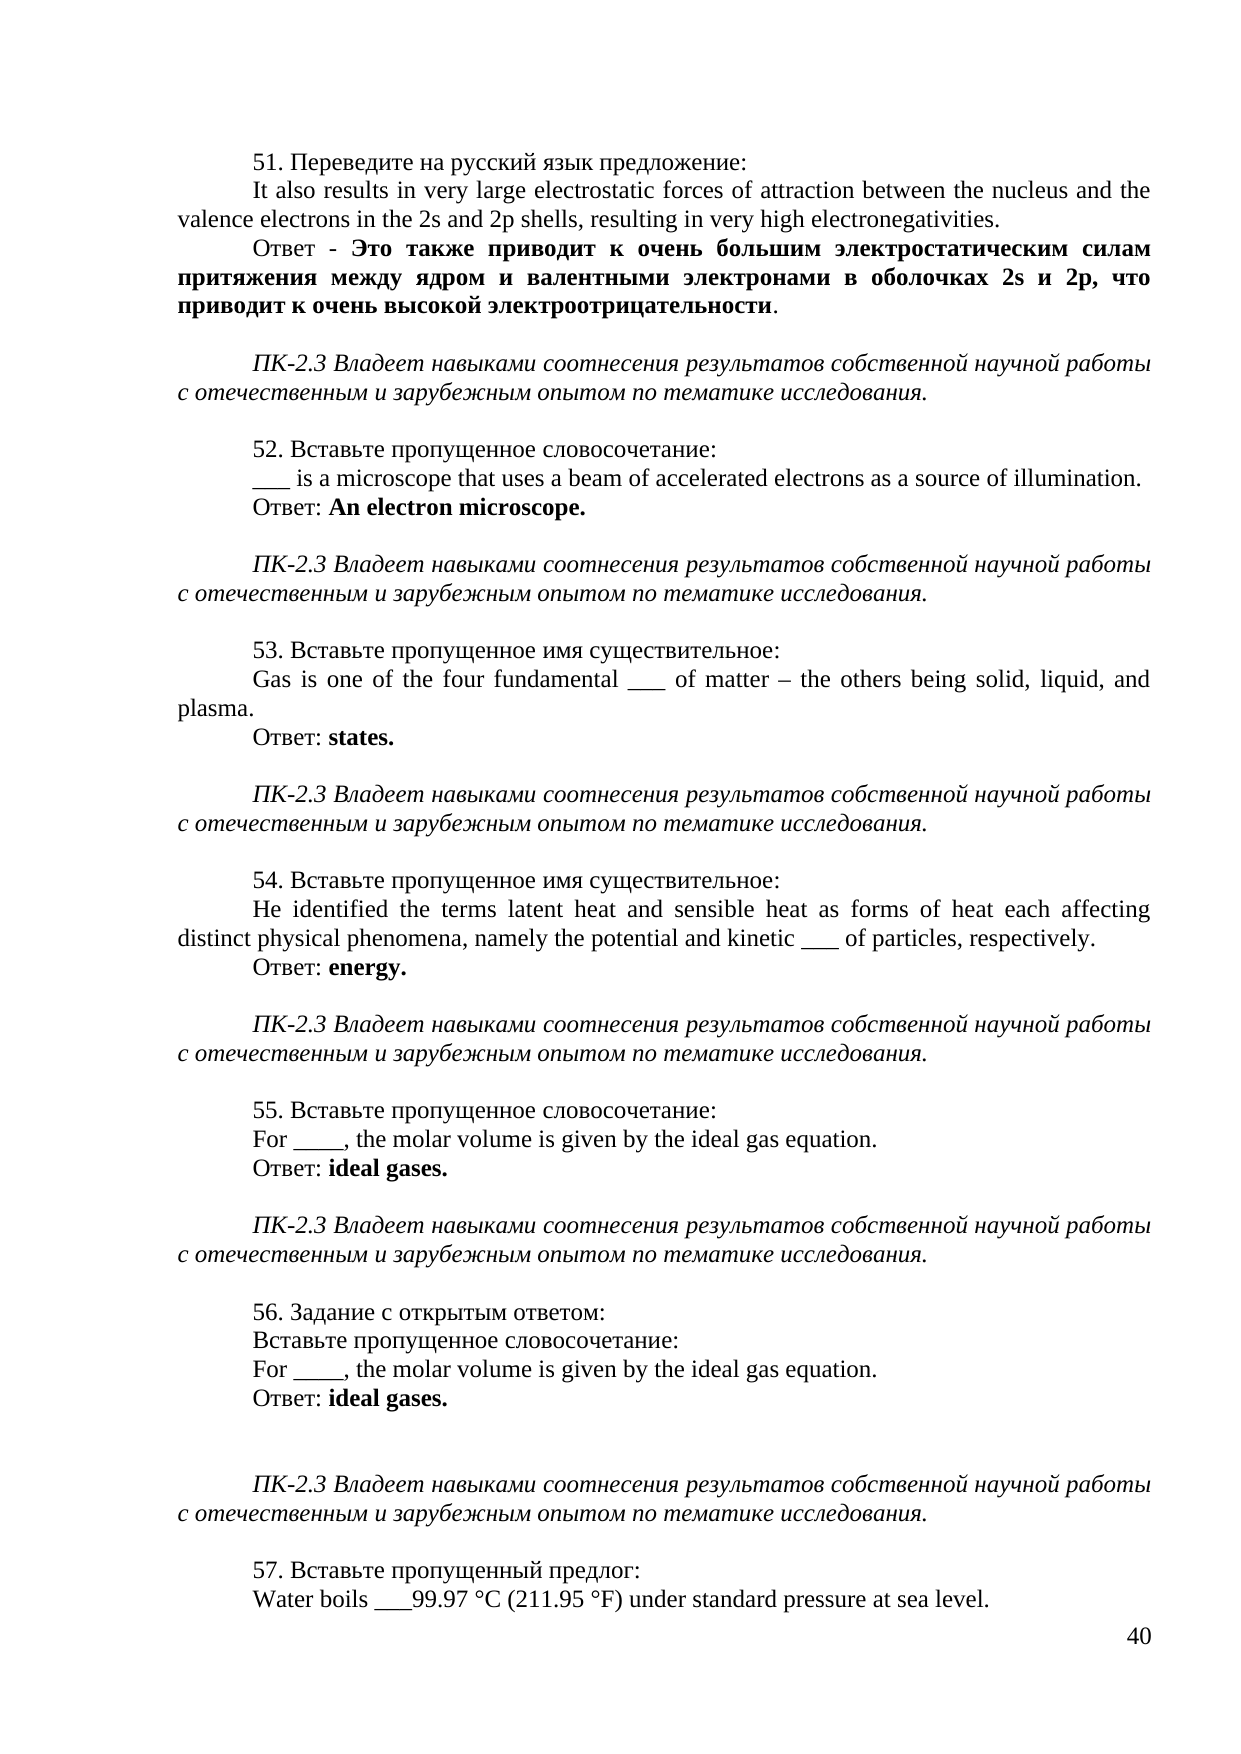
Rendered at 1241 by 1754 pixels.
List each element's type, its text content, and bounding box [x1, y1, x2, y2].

text Ответ: An electron microscope. [177, 492, 1152, 521]
text 57. Вставьте пропущенный предлог: [177, 1556, 1152, 1584]
text He identified the terms latent heat and sensible heat as forms of heat each affecting distinct physical phenomena, namely the potential and kinetic ___ of particles, respectively. [177, 894, 1152, 952]
text Ответ: ideal gases. [177, 1153, 1152, 1182]
text ПК-2.3 Владеет навыками соотнесения результатов собственной научной работы с отечественным и зарубежным опытом по тематике исследования. [177, 348, 1152, 406]
text Ответ - Это также приводит к очень большим электростатическим силам притяжения между ядром и валентными электронами в оболочках 2s и 2p, что приводит к очень высокой электроотрицательности. [177, 233, 1152, 319]
text Вставьте пропущенное словосочетание: [177, 1326, 1152, 1354]
text 52. Вставьте пропущенное словосочетание: [177, 434, 1152, 463]
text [177, 1469, 1152, 1527]
text Ответ: energy. [177, 952, 1152, 981]
text For ____, the molar volume is given by the ideal gas equation. [177, 1124, 1152, 1153]
text ___ is a microscope that uses a beam of accelerated electrons as a source of illumination. [177, 463, 1152, 492]
text Ответ: states. [177, 722, 1152, 751]
text It also results in very large electrostatic forces of attraction between the nucleus and the valence electrons in the 2s and 2p shells, resulting in very high electronegativities. [177, 176, 1152, 233]
text For ____, the molar volume is given by the ideal gas equation. [177, 1354, 1152, 1383]
text 54. Вставьте пропущенное имя существительное: [177, 866, 1152, 894]
text ПК-2.3 Владеет навыками соотнесения результатов собственной научной работы с отечественным и зарубежным опытом по тематике исследования. [177, 1211, 1152, 1268]
text ПК-2.3 Владеет навыками соотнесения результатов собственной научной работы с отечественным и зарубежным опытом по тематике исследования. [177, 779, 1152, 837]
text 51. Переведите на русский язык предложение: [177, 147, 1152, 176]
text 55. Вставьте пропущенное словосочетание: [177, 1096, 1152, 1124]
text Ответ: ideal gases. [177, 1383, 1152, 1412]
text 53. Вставьте пропущенное имя существительное: [177, 636, 1152, 664]
text ПК-2.3 Владеет навыками соотнесения результатов собственной научной работы с отечественным и зарубежным опытом по тематике исследования. [177, 549, 1152, 607]
text 56. Задание с открытым ответом: [177, 1297, 1152, 1326]
text Water boils ___99.97 °C (211.95 °F) under standard pressure at sea level. [177, 1584, 1152, 1613]
text ПК-2.3 Владеет навыками соотнесения результатов собственной научной работы с отечественным и зарубежным опытом по тематике исследования. [177, 1009, 1152, 1067]
text Gas is one of the four fundamental ___ of matter – the others being solid, liquid, and plasma. [177, 664, 1152, 722]
